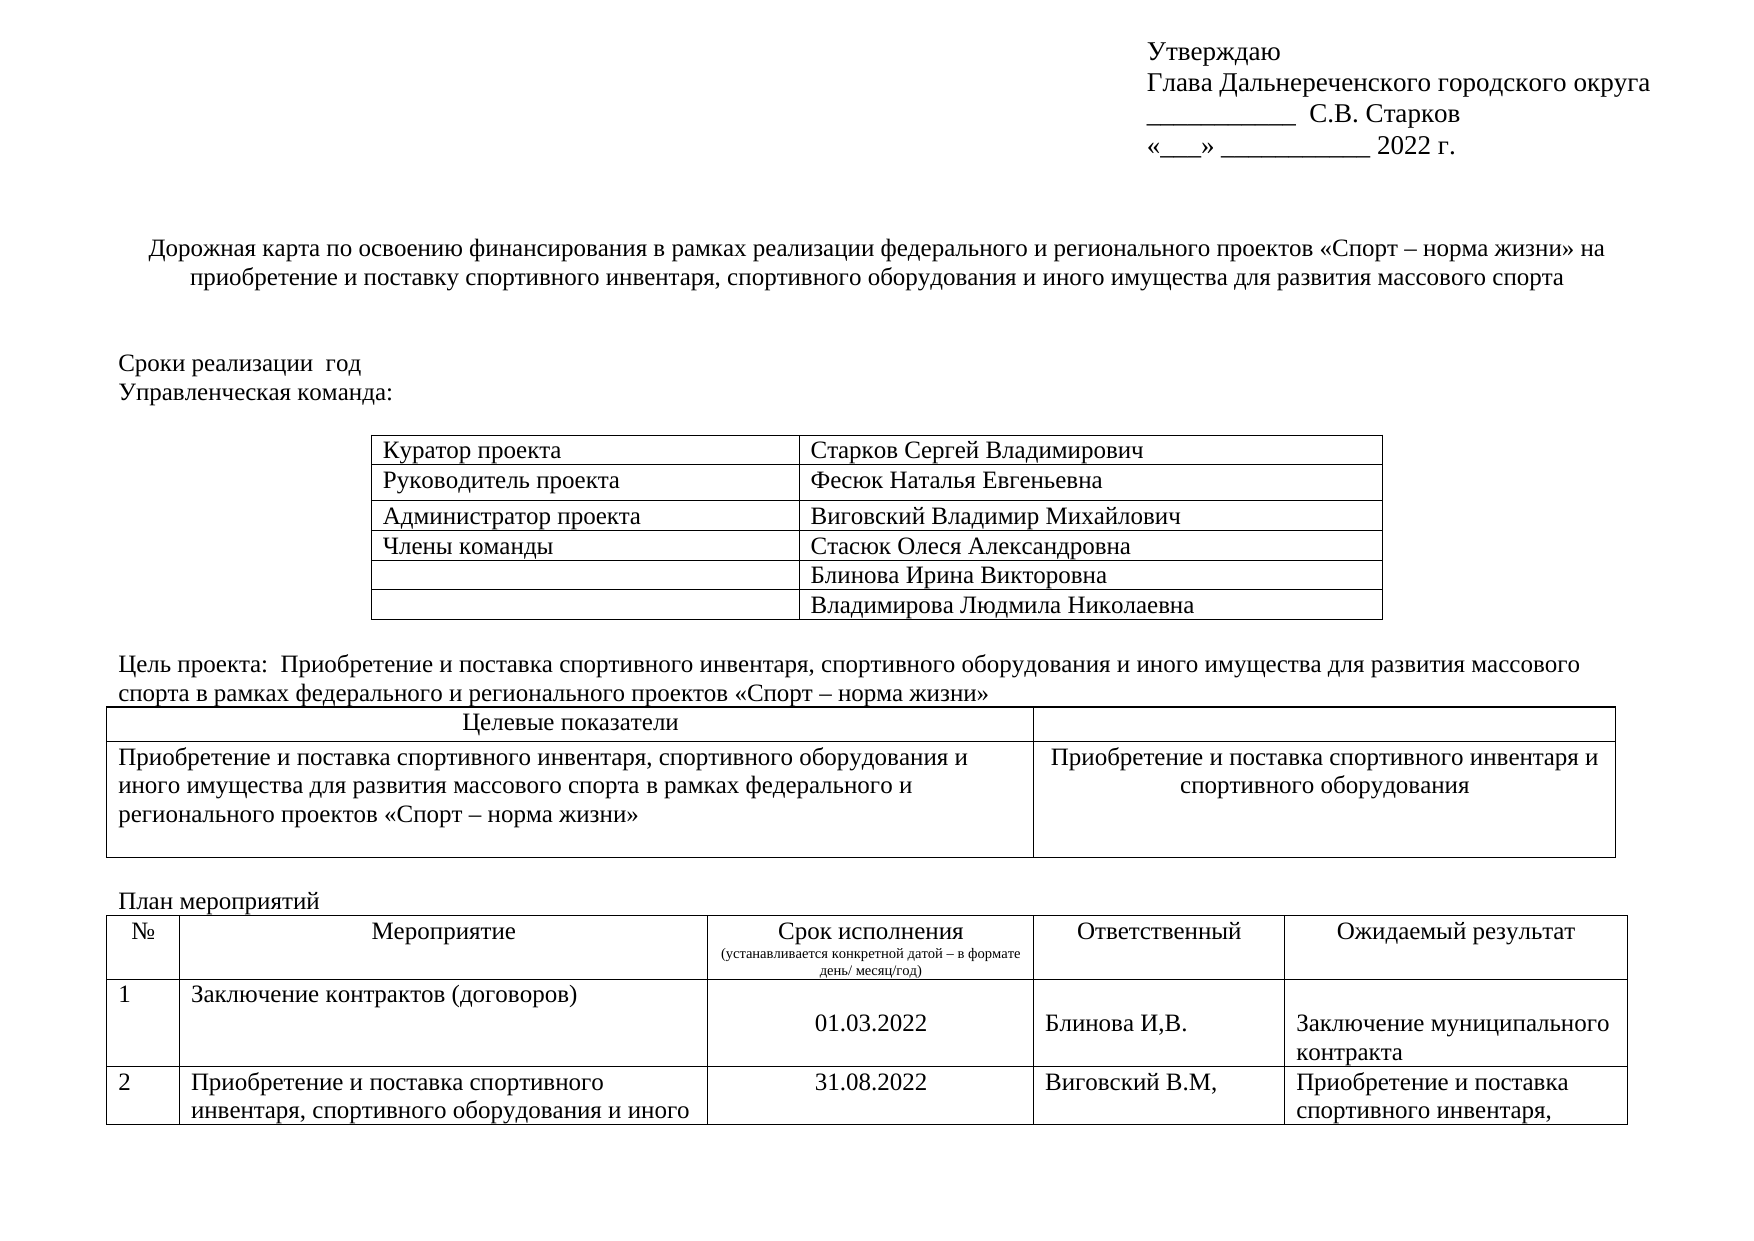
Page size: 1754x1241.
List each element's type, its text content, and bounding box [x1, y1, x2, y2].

text Цель проекта: Приобретение и поставка спортивного инвентаря, спортивного оборудования и иного имущества для развития массового спорта в рамках федерального и регионального проектов «Спорт – норма жизни» [118, 649, 1636, 706]
table_header Ответственный [1034, 916, 1284, 978]
table_cell [372, 590, 799, 619]
table_cell Владимирова Людмила Николаевна [800, 590, 1382, 619]
text Дорожная карта по освоению финансирования в рамках реализации федерального и регионального проектов «Спорт – норма жизни» на приобретение и поставку спортивного инвентаря, спортивного оборудования и иного имущества для развития массового спорта [118, 233, 1636, 291]
table_cell Блинова И,В. [1034, 980, 1284, 1066]
table_cell Виговский Владимир Михайлович [800, 501, 1382, 530]
text Сроки реализации год [118, 348, 1636, 377]
table_cell 1 [107, 980, 179, 1066]
table_header Мероприятие [180, 916, 707, 978]
text Управленческая команда: [118, 377, 1636, 406]
text План мероприятий [118, 886, 1636, 915]
table_header № [107, 916, 179, 978]
table_header Старков Сергей Владимирович [800, 436, 1382, 464]
table_cell Блинова Ирина Викторовна [800, 561, 1382, 589]
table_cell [180, 1067, 707, 1124]
table_header [1034, 708, 1615, 741]
table_cell Руководитель проекта [372, 465, 799, 500]
table_cell Виговский В.М, [1034, 1067, 1284, 1124]
table_cell 31.08.2022 [708, 1067, 1033, 1124]
table_header Целевые показатели [107, 708, 1033, 741]
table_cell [1285, 1067, 1627, 1124]
table_header Ожидаемый результат [1285, 916, 1627, 978]
table_cell 01.03.2022 [708, 980, 1033, 1066]
table_cell Заключение контрактов (договоров) [180, 980, 707, 1066]
table_cell Стасюк Олеся Александровна [800, 531, 1382, 559]
table_cell Администратор проекта [372, 501, 799, 530]
table_cell [372, 561, 799, 589]
table_header Срок исполнения (устанавливается конкретной датой – в формате день/ месяц/год) [708, 916, 1033, 978]
table_header Куратор проекта [372, 436, 799, 464]
table_cell Члены команды [372, 531, 799, 559]
table_cell Приобретение и поставка спортивного инвентаря и спортивного оборудования [1034, 742, 1615, 857]
table_cell Фесюк Наталья Евгеньевна [800, 465, 1382, 500]
table_cell 2 [107, 1067, 179, 1124]
table_cell Заключение муниципального контракта [1285, 980, 1627, 1066]
